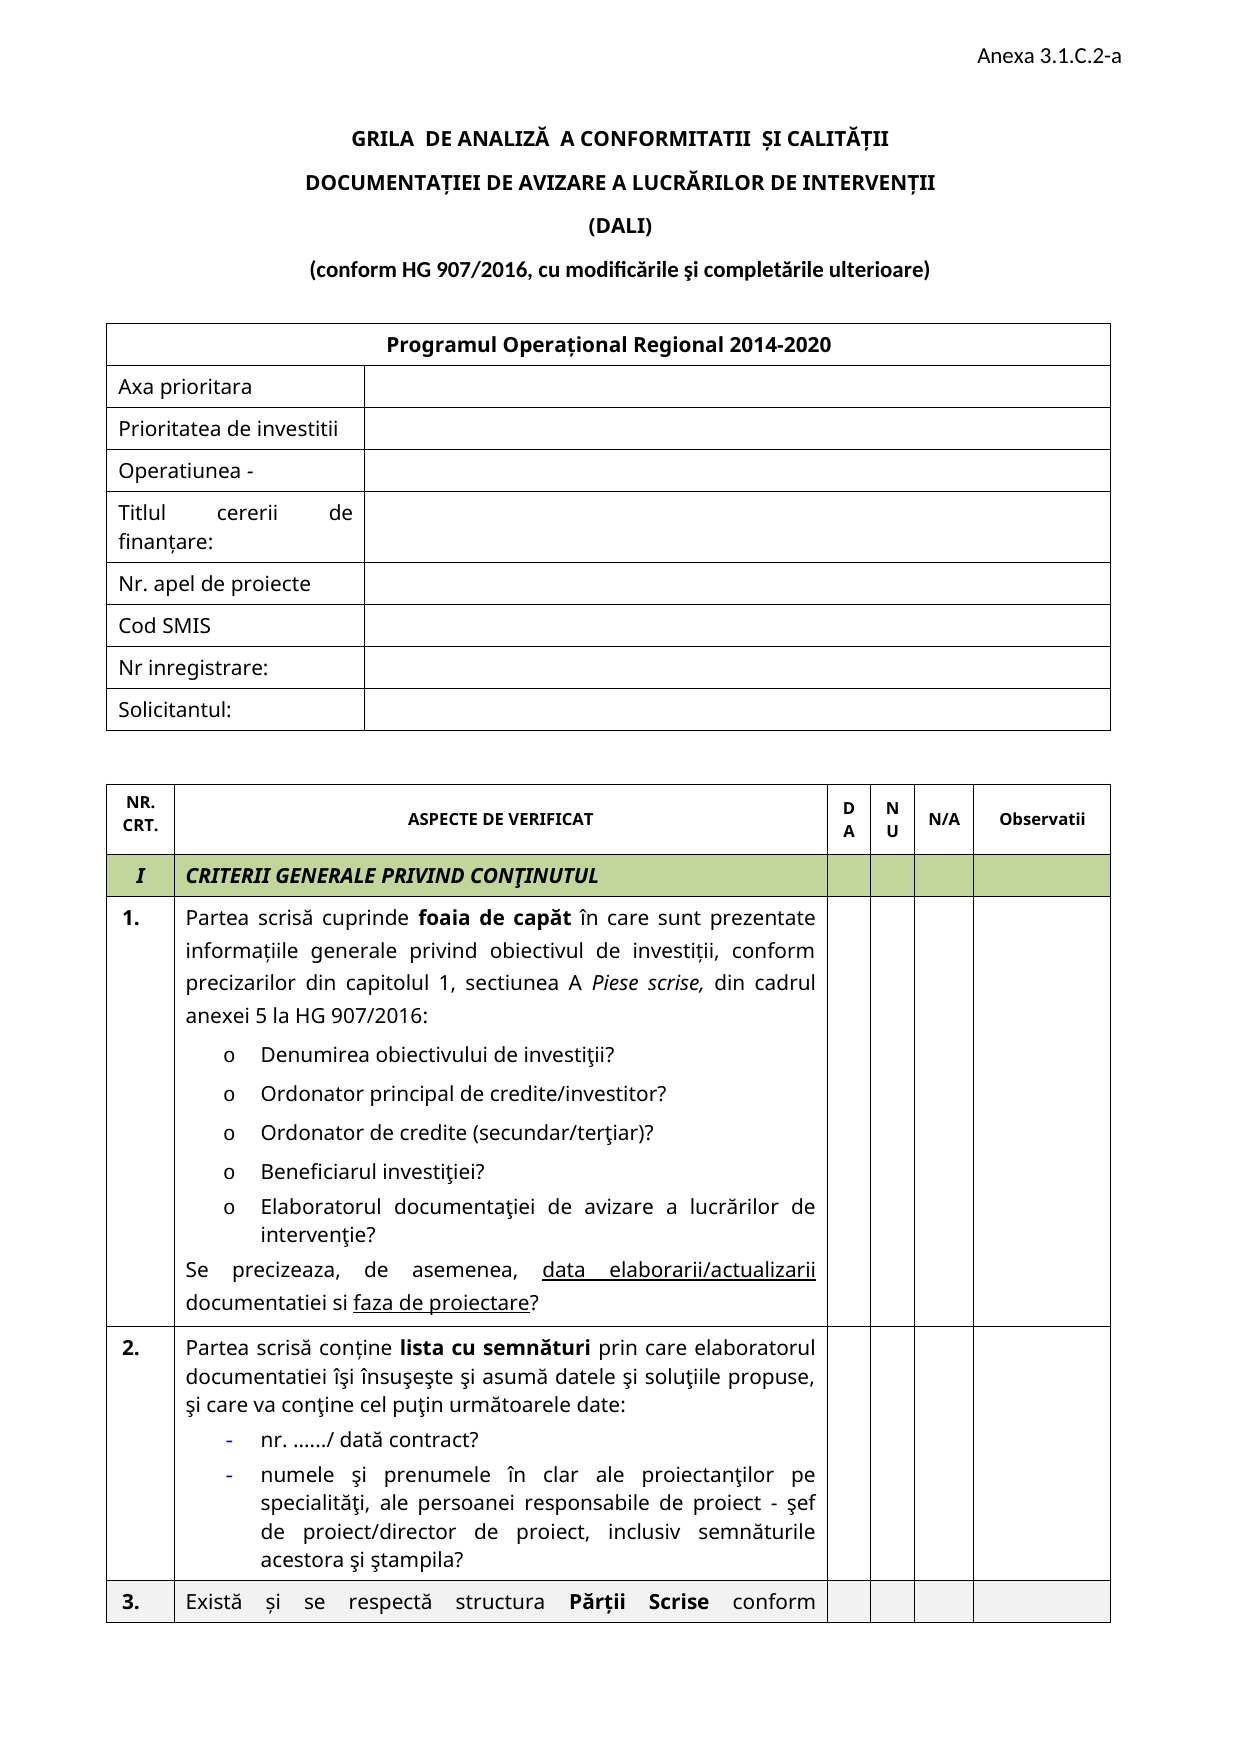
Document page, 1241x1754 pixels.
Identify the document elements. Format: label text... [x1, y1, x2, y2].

table_header DA [828, 785, 870, 854]
table_cell CRITERII GENERALE PRIVIND CONŢINUTUL [175, 855, 827, 896]
table_cell I [107, 855, 174, 896]
table_cell Cod SMIS [107, 605, 364, 646]
table_cell [974, 1327, 1110, 1580]
table_cell [107, 897, 174, 1326]
table_cell [974, 897, 1110, 1326]
text (conform HG 907/2016, cu modificările şi completările ulterioare) [118, 255, 1122, 283]
table_cell [365, 605, 1110, 646]
table_cell [915, 897, 973, 1326]
table_cell [107, 1327, 174, 1580]
table_cell [974, 855, 1110, 896]
text GRILA DE ANALIZĂ A CONFORMITATII ȘI CALITĂȚII [118, 124, 1122, 153]
table_cell [974, 1581, 1110, 1622]
table_cell Nr inregistrare: [107, 647, 364, 687]
table_cell [915, 1581, 973, 1622]
table_cell [365, 408, 1110, 449]
table_cell [871, 1581, 914, 1622]
table_cell [365, 492, 1110, 562]
table_cell [871, 855, 914, 896]
table_cell [365, 563, 1110, 603]
table_cell [365, 450, 1110, 491]
table_cell [871, 897, 914, 1326]
table_header NU [871, 785, 914, 854]
table_cell Axa prioritara [107, 366, 364, 407]
table_cell Partea scrisă conține lista cu semnături prin care elaboratorul documentatiei îşi însuşeşte şi asumă datele şi soluţiile propuse, şi care va conţine cel puţin următoarele date: nr. ....../ dată contract? numele şi prenumele în clar ale proiectanţilor pe specialităţi, ale persoanei responsabile de proiect - şef de proiect/director de proiect, inclusiv semnăturile acestora şi ştampila? [175, 1327, 827, 1580]
table_cell Titlul cererii de finanţare: [107, 492, 364, 562]
table_cell [828, 1581, 870, 1622]
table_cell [175, 1581, 827, 1622]
table_cell [365, 366, 1110, 407]
table_header N/A [915, 785, 973, 854]
table_header NR. CRT. [107, 785, 174, 854]
table_cell [915, 855, 973, 896]
table_cell Operatiunea - [107, 450, 364, 491]
table_cell [365, 689, 1110, 729]
table_cell [828, 897, 870, 1326]
table_cell [828, 855, 870, 896]
table_header ASPECTE DE VERIFICAT [175, 785, 827, 854]
table_cell [107, 1581, 174, 1622]
table_cell [828, 1327, 870, 1580]
table_cell Partea scrisă cuprinde foaia de capăt în care sunt prezentate informaţiile generale privind obiectivul de investiţii, conform precizarilor din capitolul 1, sectiunea A Piese scrise, din cadrul anexei 5 la HG 907/2016: Denumirea obiectivului de investiţii? Ordonator principal de credite/investitor? Ordonator de credite (secundar/terţiar)? Beneficiarul investiţiei? Elaboratorul documentaţiei de avizare a lucrărilor de intervenţie? Se precizeaza, de asemenea, data elaborarii/actualizarii documentatiei si faza de proiectare? [175, 897, 827, 1326]
table_cell Solicitantul: [107, 689, 364, 729]
table_cell [365, 647, 1110, 687]
text (DALI) [118, 211, 1122, 240]
table_cell [871, 1327, 914, 1580]
table_cell [915, 1327, 973, 1580]
text DOCUMENTAŢIEI DE AVIZARE A LUCRĂRILOR DE INTERVENŢII [118, 168, 1122, 196]
table_cell Nr. apel de proiecte [107, 563, 364, 603]
table_header Observatii [974, 785, 1110, 854]
table_cell Prioritatea de investitii [107, 408, 364, 449]
table_header Programul Operaţional Regional 2014-2020 [107, 324, 1110, 365]
